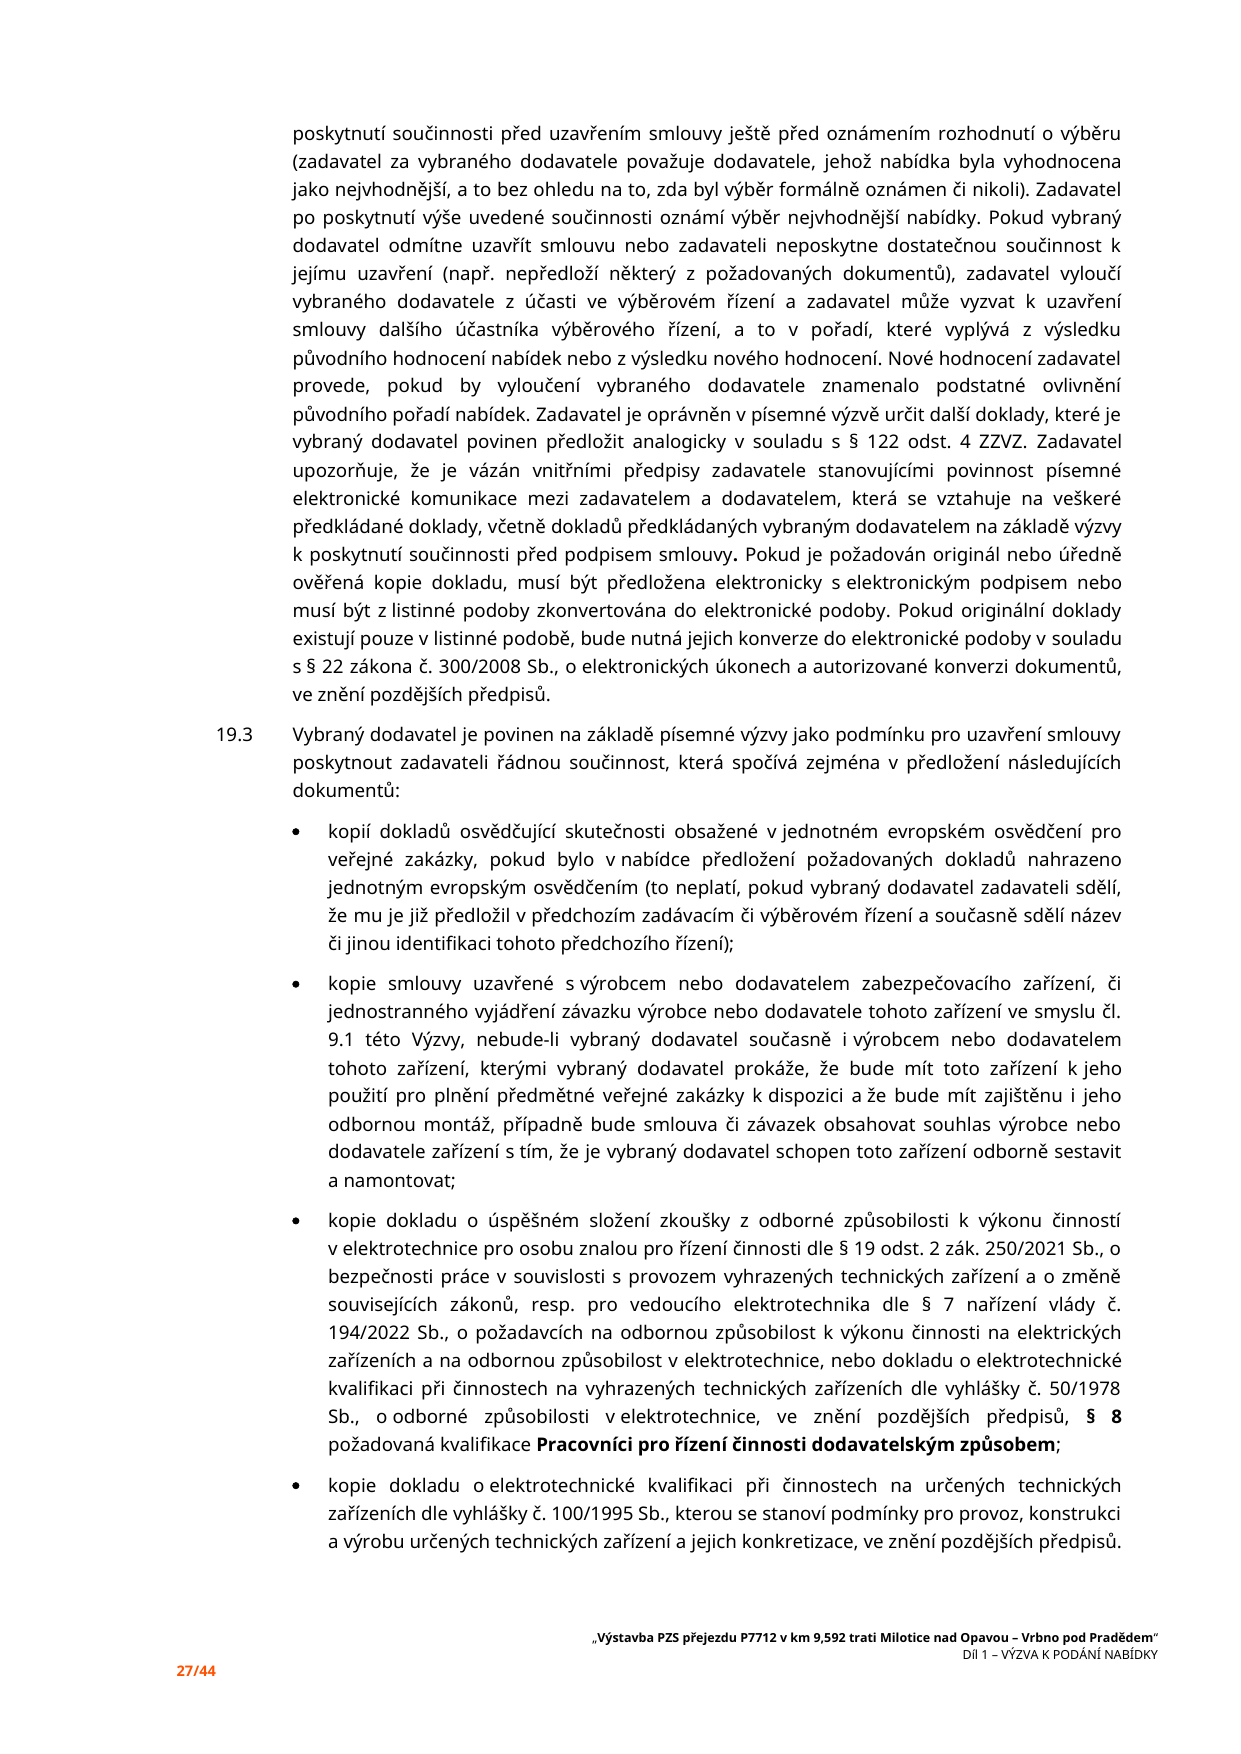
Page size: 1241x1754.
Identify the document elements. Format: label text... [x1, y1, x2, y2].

text Vybraný dodavatel je povinen na základě písemné výzvy jako podmínku pro uzavření smlouvy poskytnout zadavateli řádnou součinnost, která spočívá zejména v předložení následujících dokumentů: [216, 722, 1122, 803]
text kopie smlouvy uzavřené s výrobcem nebo dodavatelem zabezpečovacího zařízení, či jednostranného vyjádření závazku výrobce nebo dodavatele tohoto zařízení ve smyslu čl. 9.1 této Výzvy, nebude-li vybraný dodavatel současně i výrobcem nebo dodavatelem tohoto zařízení, kterými vybraný dodavatel prokáže, že bude mít toto zařízení k jeho použití pro plnění předmětné veřejné zakázky k dispozici a že bude mít zajištěnu i jeho odbornou montáž, případně bude smlouva či závazek obsahovat souhlas výrobce nebo dodavatele zařízení s tím, že je vybraný dodavatel schopen toto zařízení odborně sestavit a namontovat; [292, 971, 1122, 1192]
text kopie dokladu o úspěšném složení zkoušky z odborné způsobilosti k výkonu činností v elektrotechnice pro osobu znalou pro řízení činnosti dle § 19 odst. 2 zák. 250/2021 Sb., o bezpečnosti práce v souvislosti s provozem vyhrazených technických zařízení a o změně souvisejících zákonů, resp. pro vedoucího elektrotechnika dle § 7 nařízení vlády č. 194/2022 Sb., o požadavcích na odbornou způsobilost k výkonu činnosti na elektrických zařízeních a na odbornou způsobilost v elektrotechnice, nebo dokladu o elektrotechnické kvalifikaci při činnostech na vyhrazených technických zařízeních dle vyhlášky č. 50/1978 Sb., o odborné způsobilosti v elektrotechnice, ve znění pozdějších předpisů, § 8 požadovaná kvalifikace Pracovníci pro řízení činnosti dodavatelským způsobem; [292, 1207, 1122, 1457]
text kopií dokladů osvědčující skutečnosti obsažené v jednotném evropském osvědčení pro veřejné zakázky, pokud bylo v nabídce předložení požadovaných dokladů nahrazeno jednotným evropským osvědčením (to neplatí, pokud vybraný dodavatel zadavateli sdělí, že mu je již předložil v předchozím zadávacím či výběrovém řízení a současně sdělí název či jinou identifikaci tohoto předchozího řízení); [292, 818, 1122, 956]
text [292, 1472, 1122, 1554]
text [216, 121, 1122, 707]
